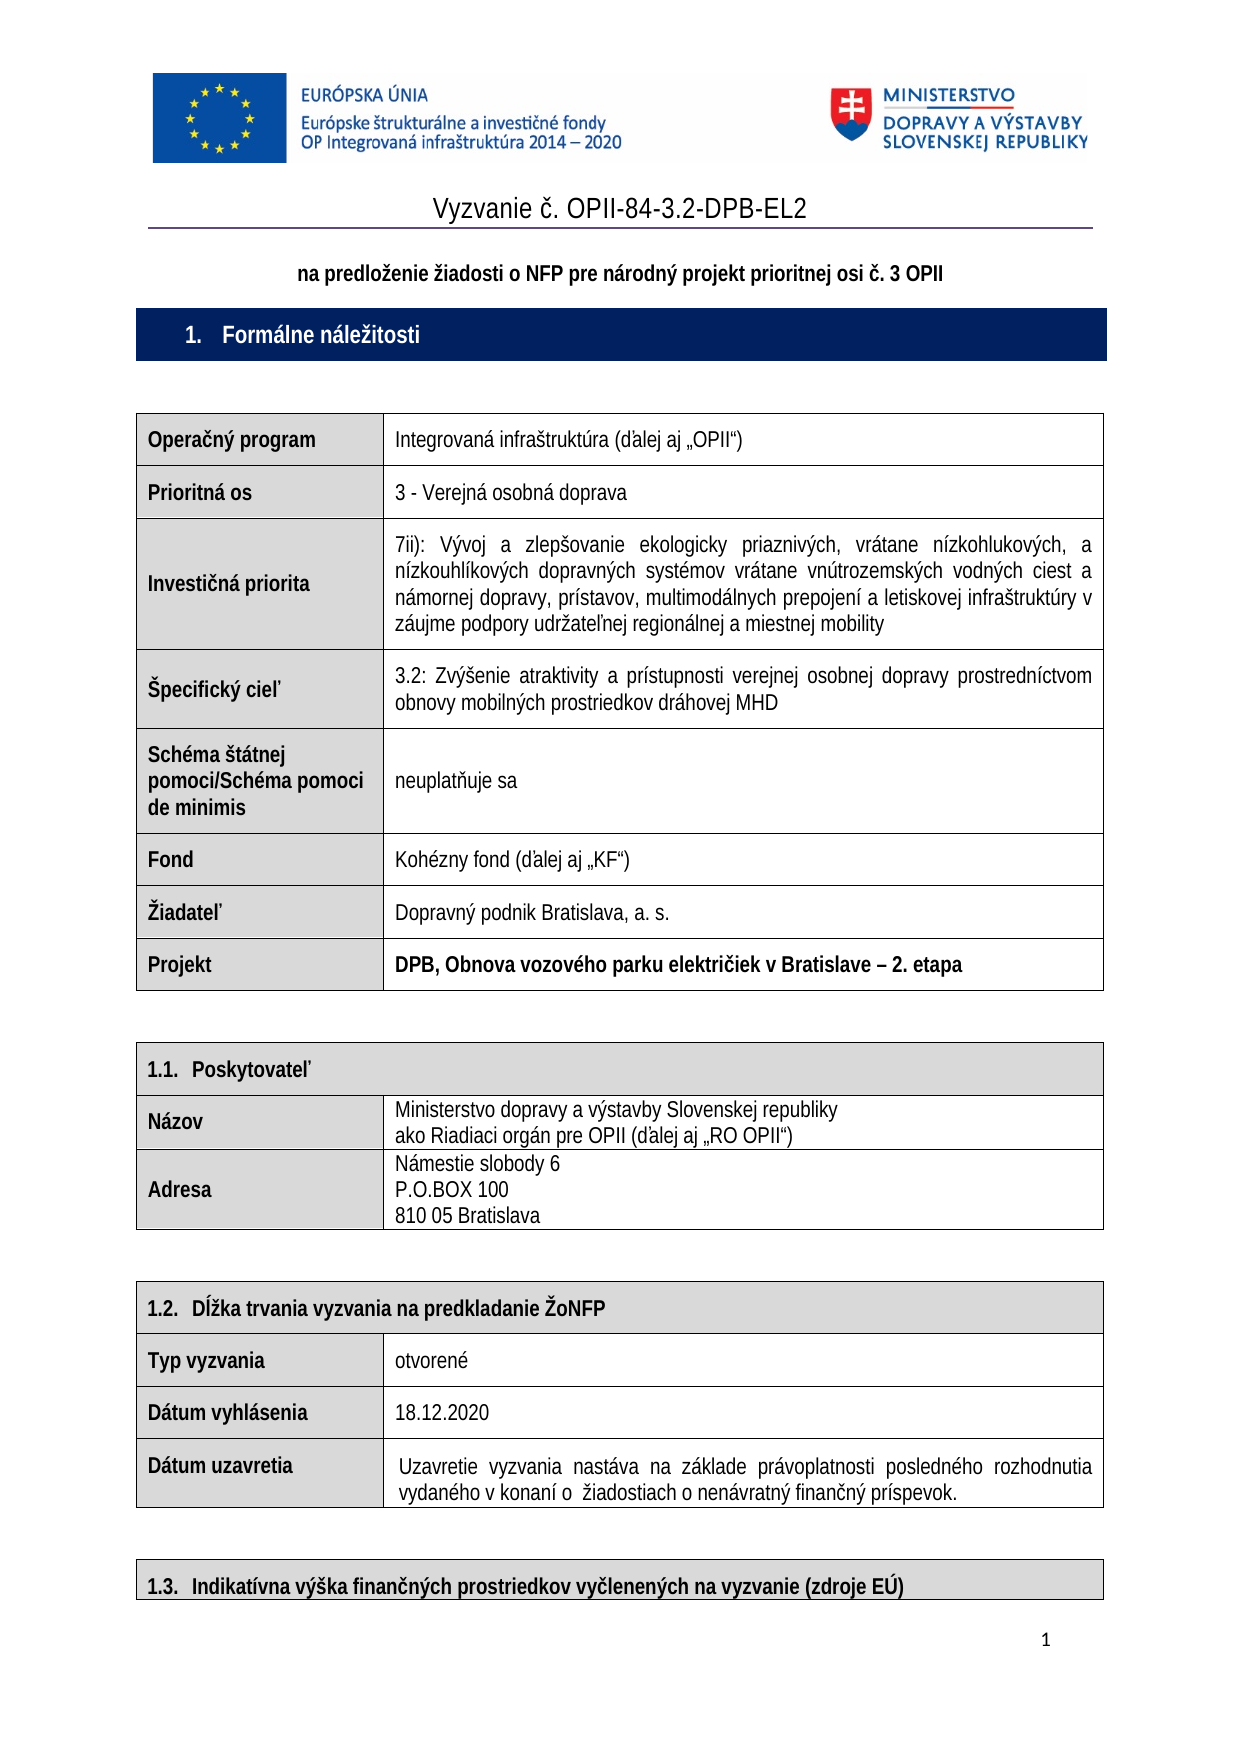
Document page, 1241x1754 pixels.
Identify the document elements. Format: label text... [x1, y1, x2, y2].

table_cell Fond [137, 834, 383, 885]
table_cell Adresa [137, 1150, 383, 1228]
table_cell 3.2: Zvýšenie atraktivity a prístupnosti verejnej osobnej dopravy prostredníctvom obnovy mobilných prostriedkov dráhovej MHD [384, 650, 1103, 728]
table_cell Projekt [137, 939, 383, 990]
table_header Poskytovateľ [137, 1043, 1103, 1095]
table_cell Prioritná os [137, 466, 383, 517]
table_cell 3 - Verejná osobná doprava [384, 466, 1103, 517]
table_cell Uzavretie vyzvania nastáva na základe právoplatnosti posledného rozhodnutia vydaného v konaní o žiadostiach o nenávratný finančný príspevok. [384, 1439, 1103, 1507]
table_header Formálne náležitosti [136, 308, 1107, 361]
text na predloženie žiadosti o NFP pre národný projekt prioritnej osi č. 3 OPII [148, 260, 1093, 287]
table_cell Žiadateľ [137, 886, 383, 937]
table_cell neuplatňuje sa [384, 729, 1103, 833]
table_cell Dopravný podnik Bratislava, a. s. [384, 886, 1103, 937]
table_cell Kohézny fond (ďalej aj „KF“) [384, 834, 1103, 885]
table_cell Dátum vyhlásenia [137, 1387, 383, 1438]
table_cell Špecifický cieľ [137, 650, 383, 728]
picture [152, 73, 1088, 163]
table_cell Typ vyzvania [137, 1334, 383, 1386]
table_cell otvorené [384, 1334, 1103, 1386]
table_cell 18.12.2020 [384, 1387, 1103, 1438]
table_cell Investičná priorita [137, 519, 383, 649]
table_cell Námestie slobody 6 P.O.BOX 100 810 05 Bratislava [384, 1150, 1103, 1228]
table_cell Schéma štátnej pomoci/Schéma pomoci de minimis [137, 729, 383, 833]
table_header Operačný program [137, 414, 383, 465]
table_cell 7ii): Vývoj a zlepšovanie ekologicky priaznivých, vrátane nízkohlukových, a nízkouhlíkových dopravných systémov vrátane vnútrozemských vodných ciest a námornej dopravy, prístavov, multimodálnych prepojení a letiskovej infraštruktúry v záujme podpory udržateľnej regionálnej a miestnej mobility [384, 519, 1103, 649]
table_cell Názov [137, 1096, 383, 1148]
table_header Dĺžka trvania vyzvania na predkladanie ŽoNFP [137, 1282, 1103, 1333]
table_header Integrovaná infraštruktúra (ďalej aj „OPII“) [384, 414, 1103, 465]
table_cell Ministerstvo dopravy a výstavby Slovenskej republiky ako Riadiaci orgán pre OPII (ďalej aj „RO OPII“) [384, 1096, 1103, 1148]
table_cell Dátum uzavretia [137, 1439, 383, 1507]
table_cell DPB, Obnova vozového parku električiek v Bratislave – 2. etapa [384, 939, 1103, 990]
table_header Indikatívna výška finančných prostriedkov vyčlenených na vyzvanie (zdroje EÚ) [137, 1560, 1103, 1599]
title Vyzvanie č. OPII-84-3.2-DPB-EL2 [148, 192, 1093, 227]
